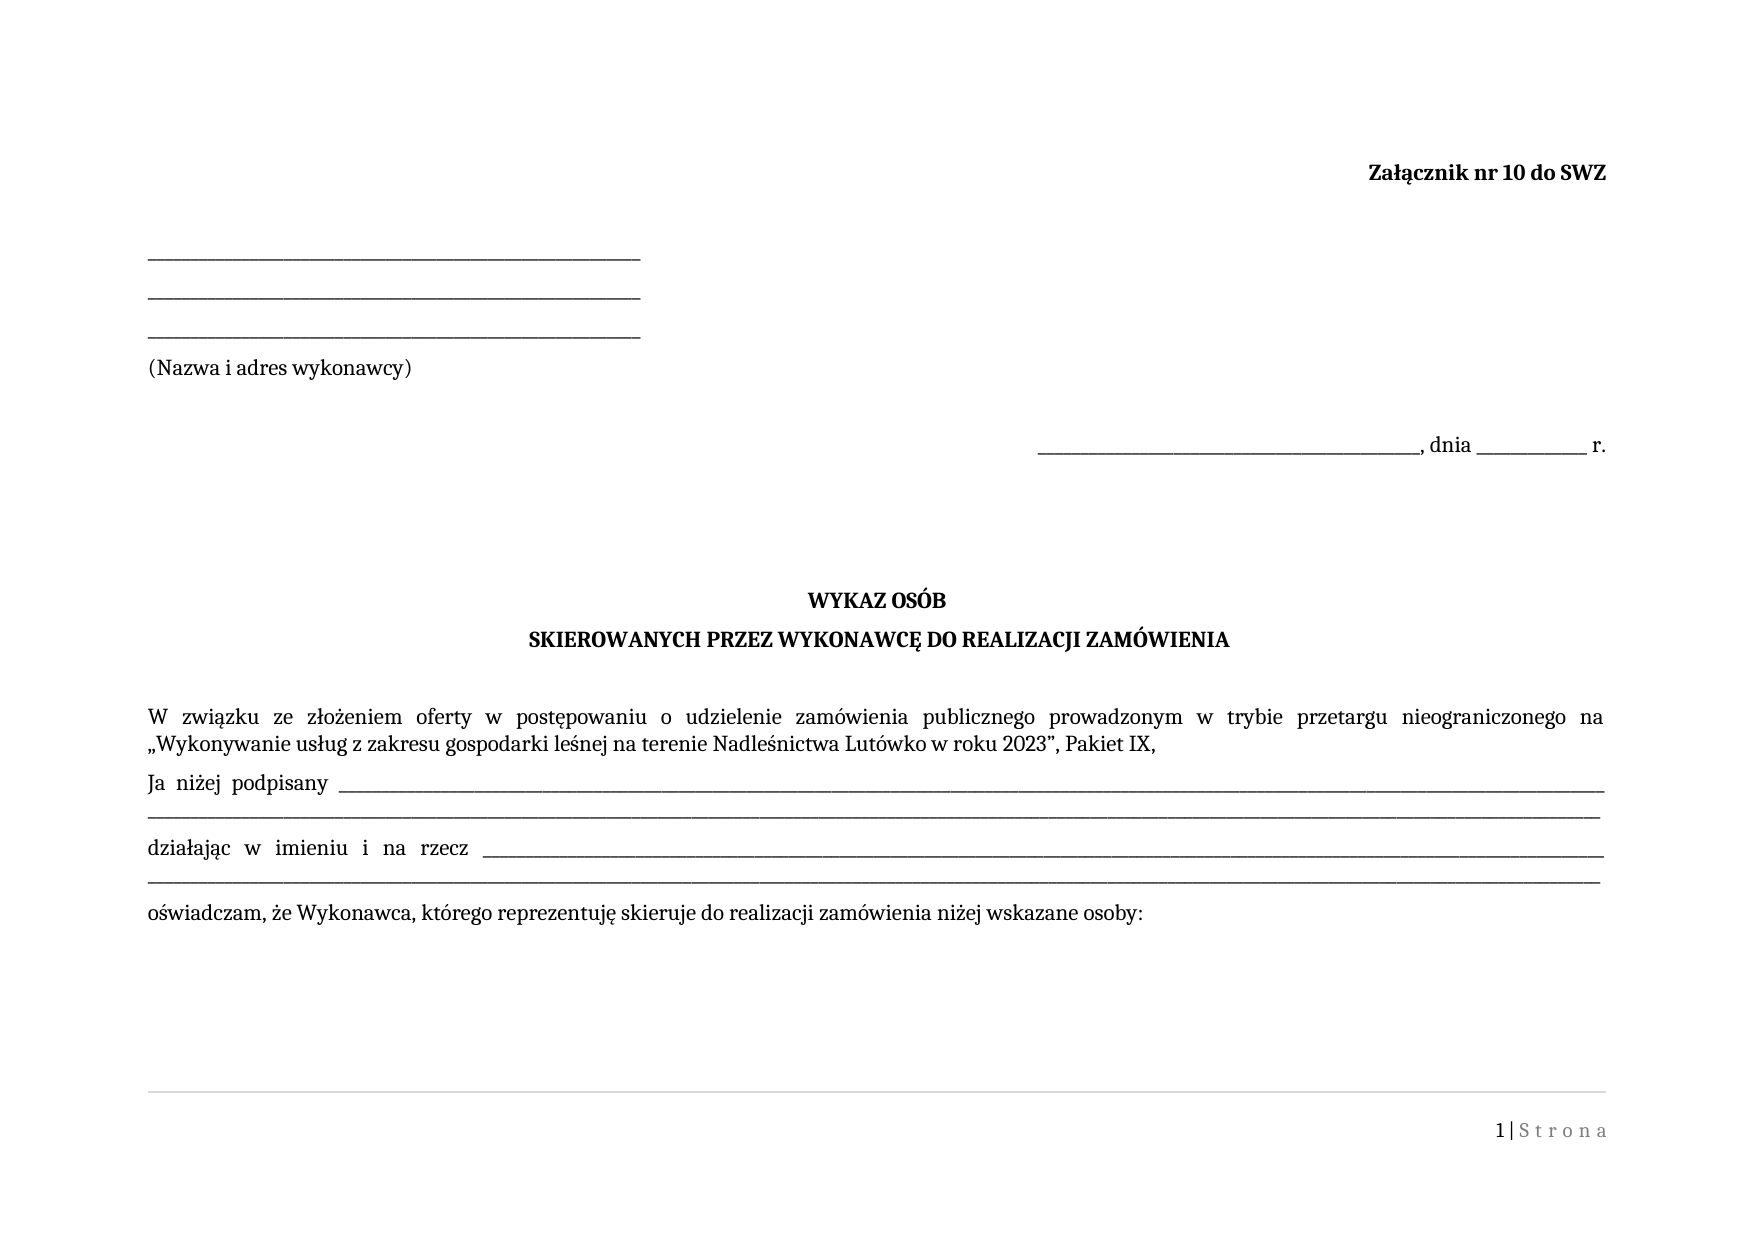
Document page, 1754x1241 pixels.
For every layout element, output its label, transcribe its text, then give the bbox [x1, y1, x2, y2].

text WYKAZ OSÓB [148, 587, 1606, 614]
text __________________________________________________________ [148, 238, 1606, 264]
text __________________________________________________________ [148, 316, 1606, 342]
text działając w imieniu i na rzecz ____________________________________________________________________________________________________________________________________ ___________________________________________________________________________________________________________________________________________________________________________ [148, 834, 1606, 887]
text Ja niżej podpisany _____________________________________________________________________________________________________________________________________________________ ___________________________________________________________________________________________________________________________________________________________________________ [148, 769, 1606, 822]
text _____________________________________________, dnia _____________ r. [148, 432, 1606, 458]
text (Nazwa i adres wykonawcy) [148, 354, 1606, 381]
text __________________________________________________________ [148, 277, 1606, 303]
text SKIEROWANYCH PRZEZ WYKONAWCĘ DO REALIZACJI ZAMÓWIENIA [148, 626, 1606, 653]
text W związku ze złożeniem oferty w postępowaniu o udzielenie zamówienia publicznego prowadzonym w trybie przetargu nieograniczonego na „Wykonywanie usług z zakresu gospodarki leśnej na terenie Nadleśnictwa Lutówko w roku 2023”, Pakiet IX, [148, 704, 1606, 757]
text Załącznik nr 10 do SWZ [148, 160, 1606, 186]
text oświadczam, że Wykonawca, którego reprezentuję skieruje do realizacji zamówienia niżej wskazane osoby: [148, 900, 1606, 926]
